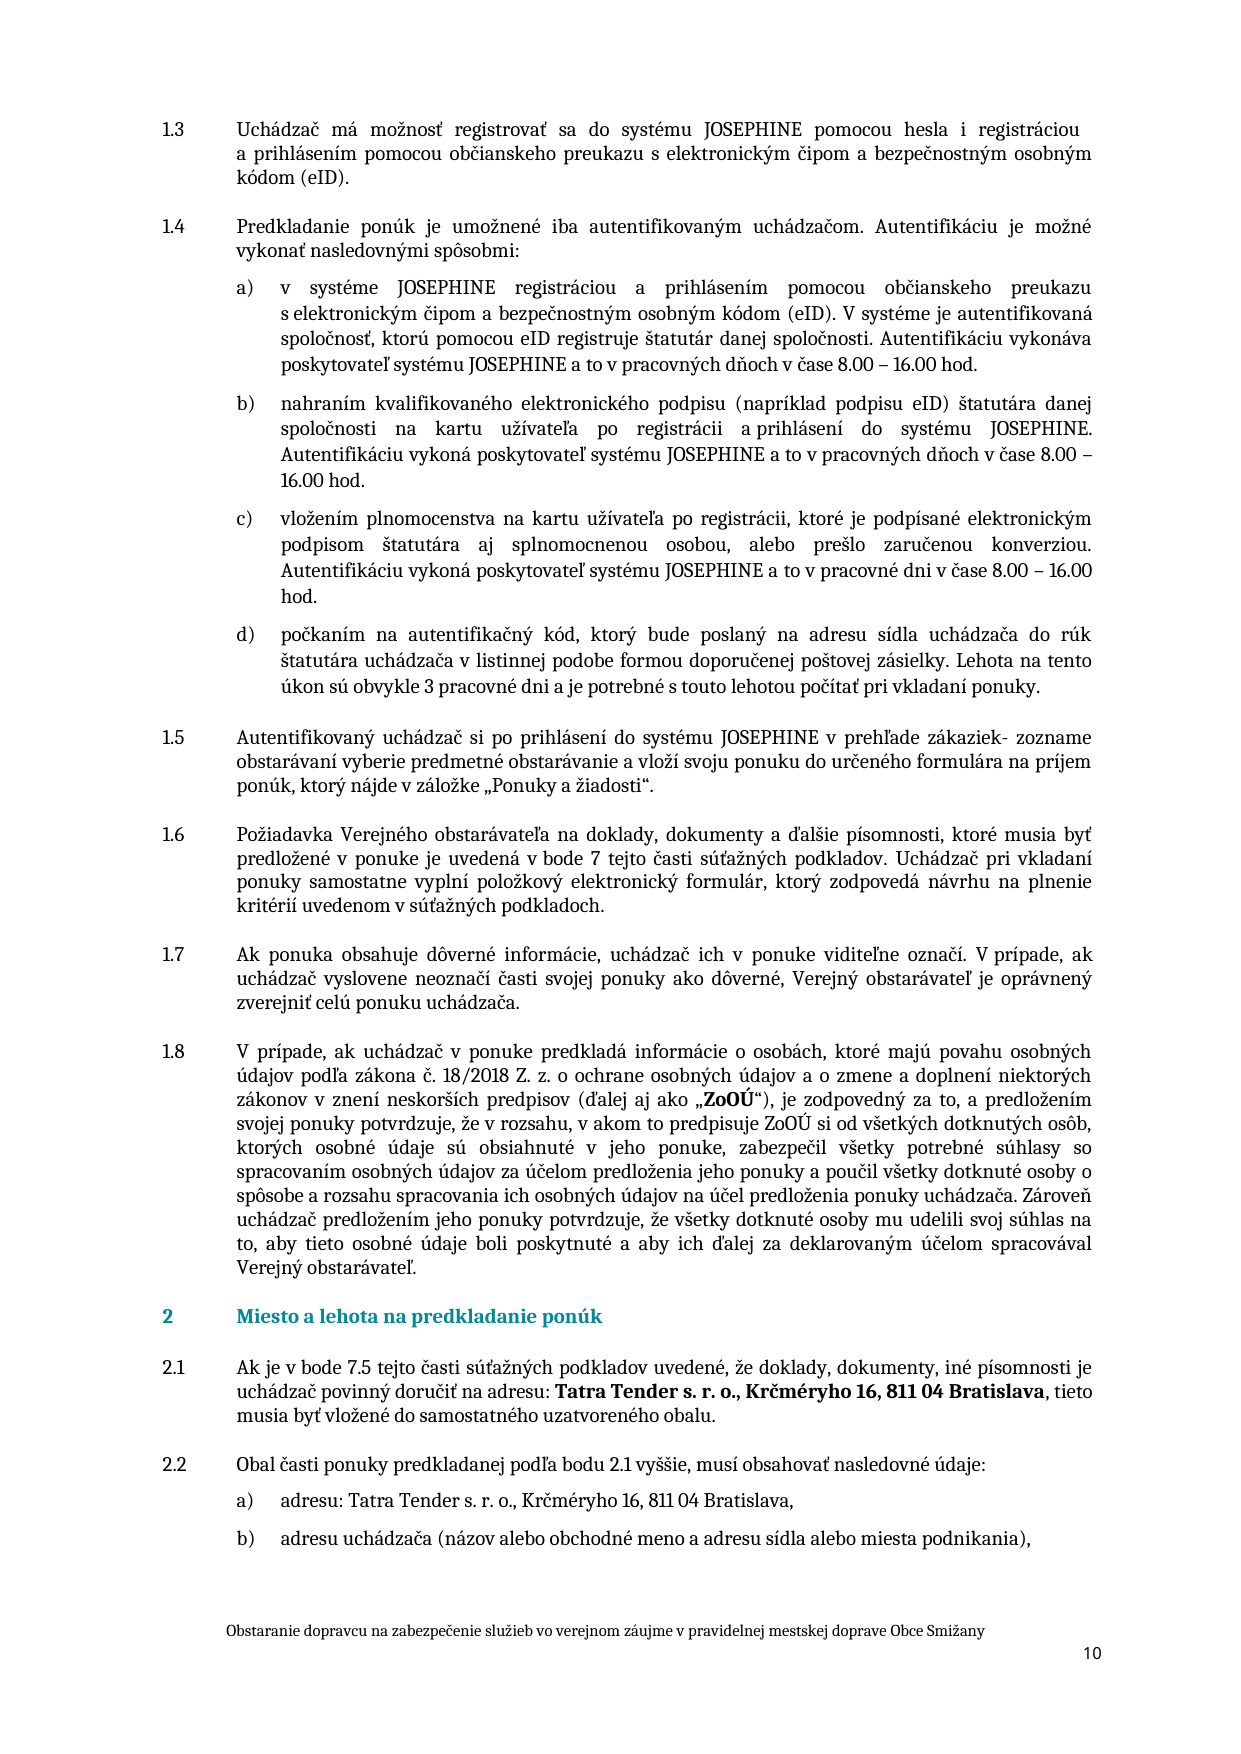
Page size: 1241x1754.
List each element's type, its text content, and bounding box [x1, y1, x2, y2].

subtitle V prípade, ak uchádzač v ponuke predkladá informácie o osobách, ktoré majú povahu osobných údajov podľa zákona č. 18/2018 Z. z. o ochrane osobných údajov a o zmene a doplnení niektorých zákonov v znení neskorších predpisov (ďalej aj ako „ZoOÚ“), je zodpovedný za to, a predložením svojej ponuky potvrdzuje, že v rozsahu, v akom to predpisuje ZoOÚ si od všetkých dotknutých osôb, ktorých osobné údaje sú obsiahnuté v jeho ponuke, zabezpečil všetky potrebné súhlasy so spracovaním osobných údajov za účelom predloženia jeho ponuky a poučil všetky dotknuté osoby o spôsobe a rozsahu spracovania ich osobných údajov na účel predloženia ponuky uchádzača. Zároveň uchádzač predložením jeho ponuky potvrdzuje, že všetky dotknuté osoby mu udelili svoj súhlas na to, aby tieto osobné údaje boli poskytnuté a aby ich ďalej za deklarovaným účelom spracovával Verejný obstarávateľ. [162, 1040, 1093, 1279]
subtitle Ak ponuka obsahuje dôverné informácie, uchádzač ich v ponuke viditeľne označí. V prípade, ak uchádzač vyslovene neoznačí časti svojej ponuky ako dôverné, Verejný obstarávateľ je oprávnený zverejniť celú ponuku uchádzača. [162, 943, 1093, 1015]
subtitle v systéme JOSEPHINE registráciou a prihlásením pomocou občianskeho preukazu s elektronickým čipom a bezpečnostným osobným kódom (eID). V systéme je autentifikovaná spoločnosť, ktorú pomocou eID registruje štatutár danej spoločnosti. Autentifikáciu vykonáva poskytovateľ systému JOSEPHINE a to v pracovných dňoch v čase 8.00 – 16.00 hod. [236, 275, 1093, 377]
subtitle počkaním na autentifikačný kód, ktorý bude poslaný na adresu sídla uchádzača do rúk štatutára uchádzača v listinnej podobe formou doporučenej poštovej zásielky. Lehota na tento úkon sú obvykle 3 pracovné dni a je potrebné s touto lehotou počítať pri vkladaní ponuky. [236, 623, 1093, 698]
subtitle vložením plnomocenstva na kartu užívateľa po registrácii, ktoré je podpísané elektronickým podpisom štatutára aj splnomocnenou osobou, alebo prešlo zaručenou konverziou. Autentifikáciu vykoná poskytovateľ systému JOSEPHINE a to v pracovné dni v čase 8.00 – 16.00 hod. [236, 507, 1093, 608]
subtitle Požiadavka Verejného obstarávateľa na doklady, dokumenty a ďalšie písomnosti, ktoré musia byť predložené v ponuke je uvedená v bode 7 tejto časti súťažných podkladov. Uchádzač pri vkladaní ponuky samostatne vyplní položkový elektronický formulár, ktorý zodpovedá návrhu na plnenie kritérií uvedenom v súťažných podkladoch. [162, 822, 1093, 918]
subtitle adresu: Tatra Tender s. r. o., Krčméryho 16, 811 04 Bratislava, [236, 1489, 1093, 1513]
subtitle Ak je v bode 7.5 tejto časti súťažných podkladov uvedené, že doklady, dokumenty, iné písomnosti je uchádzač povinný doručiť na adresu: Tatra Tender s. r. o., Krčméryho 16, 811 04 Bratislava, tieto musia byť vložené do samostatného uzatvoreného obalu. [162, 1355, 1093, 1427]
subtitle Predkladanie ponúk je umožnené iba autentifikovaným uchádzačom. Autentifikáciu je možné vykonať nasledovnými spôsobmi: [162, 215, 1093, 263]
subtitle Uchádzač má možnosť registrovať sa do systému JOSEPHINE pomocou hesla i registráciou a prihlásením pomocou občianskeho preukazu s elektronickým čipom a bezpečnostným osobným kódom (eID). [162, 118, 1093, 190]
subtitle Autentifikovaný uchádzač si po prihlásení do systému JOSEPHINE v prehľade zákaziek- zozname obstarávaní vyberie predmetné obstarávanie a vloží svoju ponuku do určeného formulára na príjem ponúk, ktorý nájde v záložke „Ponuky a žiadosti“. [162, 725, 1093, 797]
subtitle adresu uchádzača (názov alebo obchodné meno a adresu sídla alebo miesta podnikania), [236, 1527, 1093, 1551]
subtitle Miesto a lehota na predkladanie ponúk [162, 1304, 1093, 1328]
subtitle nahraním kvalifikovaného elektronického podpisu (napríklad podpisu eID) štatutára danej spoločnosti na kartu užívateľa po registrácii a prihlásení do systému JOSEPHINE. Autentifikáciu vykoná poskytovateľ systému JOSEPHINE a to v pracovných dňoch v čase 8.00 – 16.00 hod. [236, 391, 1093, 493]
subtitle Obal časti ponuky predkladanej podľa bodu 20.1 vyššie, musí obsahovať nasledovné údaje: [162, 1452, 1093, 1476]
